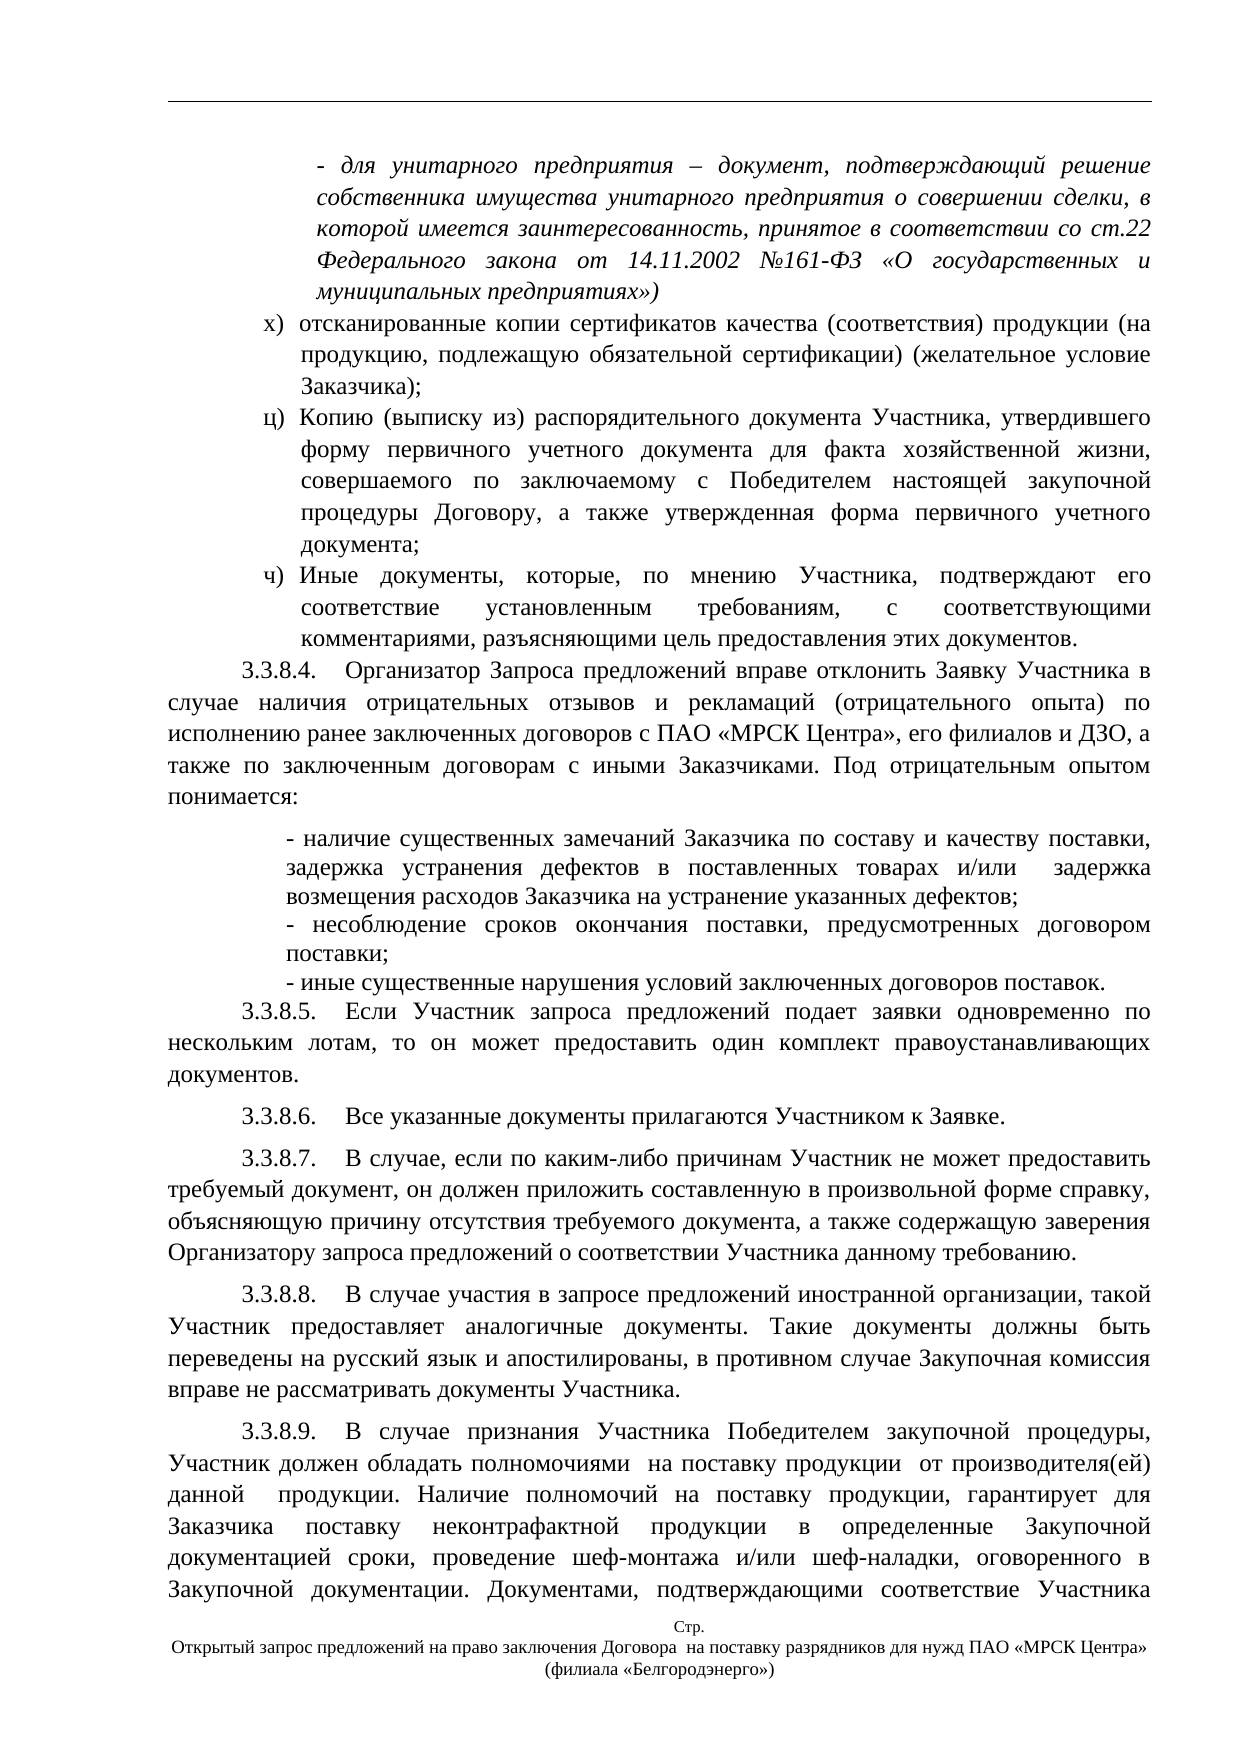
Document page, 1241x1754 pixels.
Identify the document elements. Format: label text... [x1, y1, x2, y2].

list Организатор Запроса предложений вправе отклонить Заявку Участника в случае наличия отрицательных отзывов и рекламаций (отрицательного опыта) по исполнению ранее заключенных договоров с ПАО «МРСК Центра», его филиалов и ДЗО, а также по заключенным договорам с иными Заказчиками. Под отрицательным опытом понимается: [168, 655, 1152, 810]
list В случае участия в запросе предложений иностранной организации, такой Участник предоставляет аналогичные документы. Такие документы должны быть переведены на русский язык и апостилированы, в противном случае Закупочная комиссия вправе не рассматривать документы Участника. [168, 1279, 1152, 1403]
list - иные существенные нарушения условий заключенных договоров поставок. [286, 967, 1152, 996]
list отсканированные копии сертификатов качества (соответствия) продукции (на продукцию, подлежащую обязательной сертификации) (желательное условие Заказчика); [263, 308, 1152, 400]
list Иные документы, которые, по мнению Участника, подтверждают его соответствие установленным требованиям, с соответствующими комментариями, разъясняющими цель предоставления этих документов. [263, 560, 1152, 652]
list - для унитарного предприятия – документ, подтверждающий решение собственника имущества унитарного предприятия о совершении сделки, в которой имеется заинтересованность, принятое в соответствии со ст.22 Федерального закона от 14.11.2002 №161-ФЗ «О государственных и муниципальных предприятиях») [316, 150, 1152, 305]
list Копию (выписку из) распорядительного документа Участника, утвердившего форму первичного учетного документа для факта хозяйственной жизни, совершаемого по заключаемому с Победителем настоящей закупочной процедуры Договору, а также утвержденная форма первичного учетного документа; [263, 402, 1152, 557]
list В случае, если по каким-либо причинам Участник не может предоставить требуемый документ, он должен приложить составленную в произвольной форме справку, объясняющую причину отсутствия требуемого документа, а также содержащую заверения Организатору запроса предложений о соответствии Участника данному требованию. [168, 1143, 1152, 1266]
list Все указанные документы прилагаются Участником к Заявке. [168, 1101, 1152, 1129]
list - несоблюдение сроков окончания поставки, предусмотренных договором поставки; [286, 909, 1152, 967]
list Если Участник запроса предложений подает заявки одновременно по нескольким лотам, то он может предоставить один комплект правоустанавливающих документов. [168, 996, 1152, 1088]
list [168, 1416, 1152, 1603]
list - наличие существенных замечаний Заказчика по составу и качеству поставки, задержка устранения дефектов в поставленных товарах и/или задержка возмещения расходов Заказчика на устранение указанных дефектов; [286, 823, 1152, 909]
